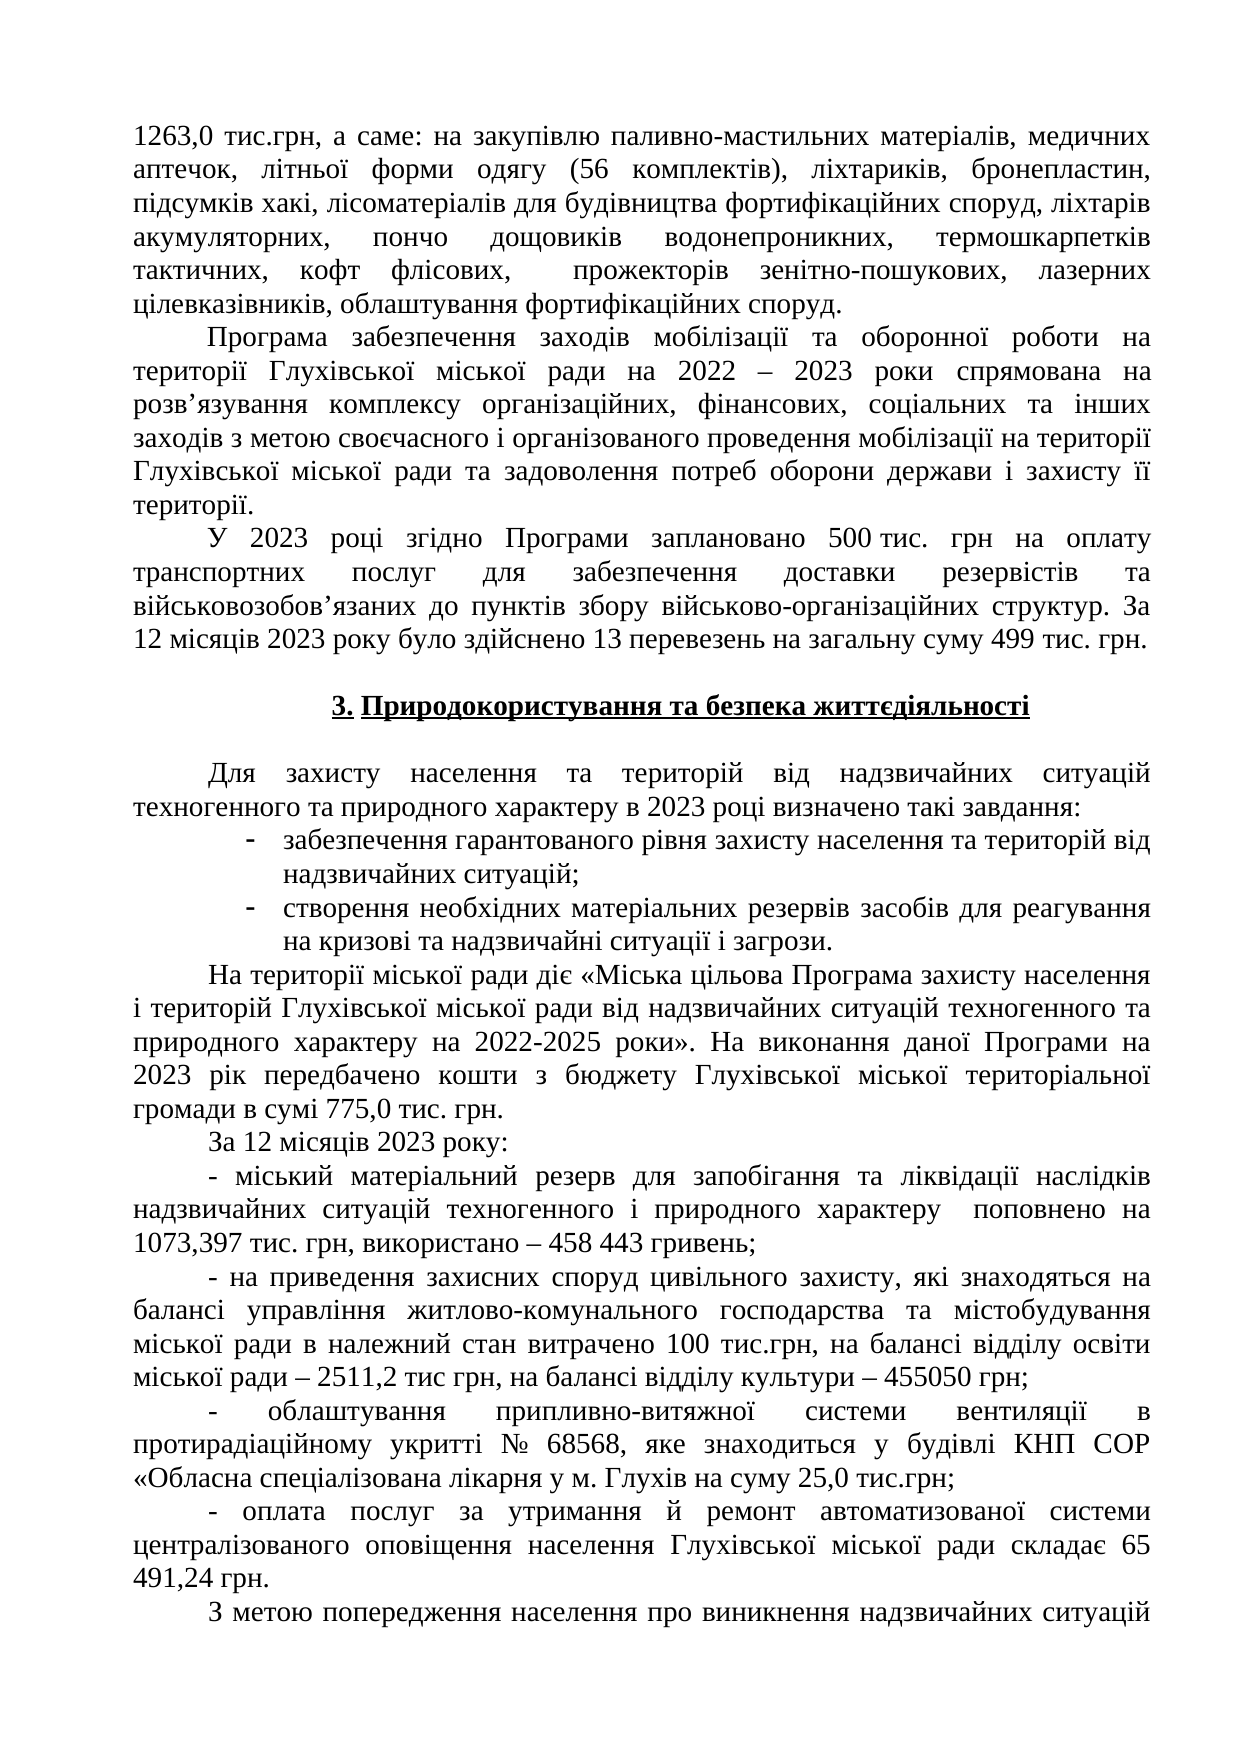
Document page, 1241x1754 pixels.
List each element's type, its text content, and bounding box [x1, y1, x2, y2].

text 3. Природокористування та безпека життєдіяльності [133, 688, 1152, 722]
list створення необхідних матеріальних резервів засобів для реагування на кризові та надзвичайні ситуації і загрози. [245, 890, 1152, 957]
text На території міської ради діє «Міська цільова Програма захисту населення і територій Глухівської міської ради від надзвичайних ситуацій техногенного та природного характеру на 2022-2025 роки». На виконання даної Програми на 2023 рік передбачено кошти з бюджету Глухівської міської територіальної громади в сумі 775,0 тис. грн. [133, 957, 1152, 1124]
text - оплата послуг за утримання й ремонт автоматизованої системи централізованого оповіщення населення Глухівської міської ради складає 65 491,24 грн. [133, 1493, 1152, 1594]
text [133, 1594, 1152, 1628]
text - міський матеріальний резерв для запобігання та ліквідації наслідків надзвичайних ситуацій техногенного і природного характеру поповнено на 1073,397 тис. грн, використано – 458 443 гривень; [133, 1158, 1152, 1259]
text У 2023 році згідно Програми заплановано 500 тис. грн на оплату транспортних послуг для забезпечення доставки резервістів та військовозобов’язаних до пунктів збору військово-організаційних структур. За 12 місяців 2023 року було здійснено 13 перевезень на загальну суму 499 тис. грн. [133, 521, 1152, 655]
text За 12 місяців 2023 року: [133, 1124, 1152, 1158]
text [133, 118, 1152, 319]
text - на приведення захисних споруд цивільного захисту, які знаходяться на балансі управління житлово-комунального господарства та містобудування міської ради в належний стан витрачено 100 тис.грн, на балансі відділу освіти міської ради – 2511,2 тис грн, на балансі відділу культури – 455050 грн; [133, 1259, 1152, 1393]
text Для захисту населення та територій від надзвичайних ситуацій техногенного та природного характеру в 2023 році визначено такі завдання: [133, 755, 1152, 822]
text Програма забезпечення заходів мобілізації та оборонної роботи на території Глухівської міської ради на 2022 – 2023 роки спрямована на розв’язування комплексу організаційних, фінансових, соціальних та інших заходів з метою своєчасного і організованого проведення мобілізації на території Глухівської міської ради та задоволення потреб оборони держави і захисту її території. [133, 319, 1152, 521]
list забезпечення гарантованого рівня захисту населення та територій від надзвичайних ситуацій; [245, 822, 1152, 890]
text - облаштування припливно-витяжної системи вентиляції в протирадіаційному укритті № 68568, яке знаходиться у будівлі КНП СОР «Обласна спеціалізована лікарня у м. Глухів на суму 25,0 тис.грн; [133, 1393, 1152, 1493]
